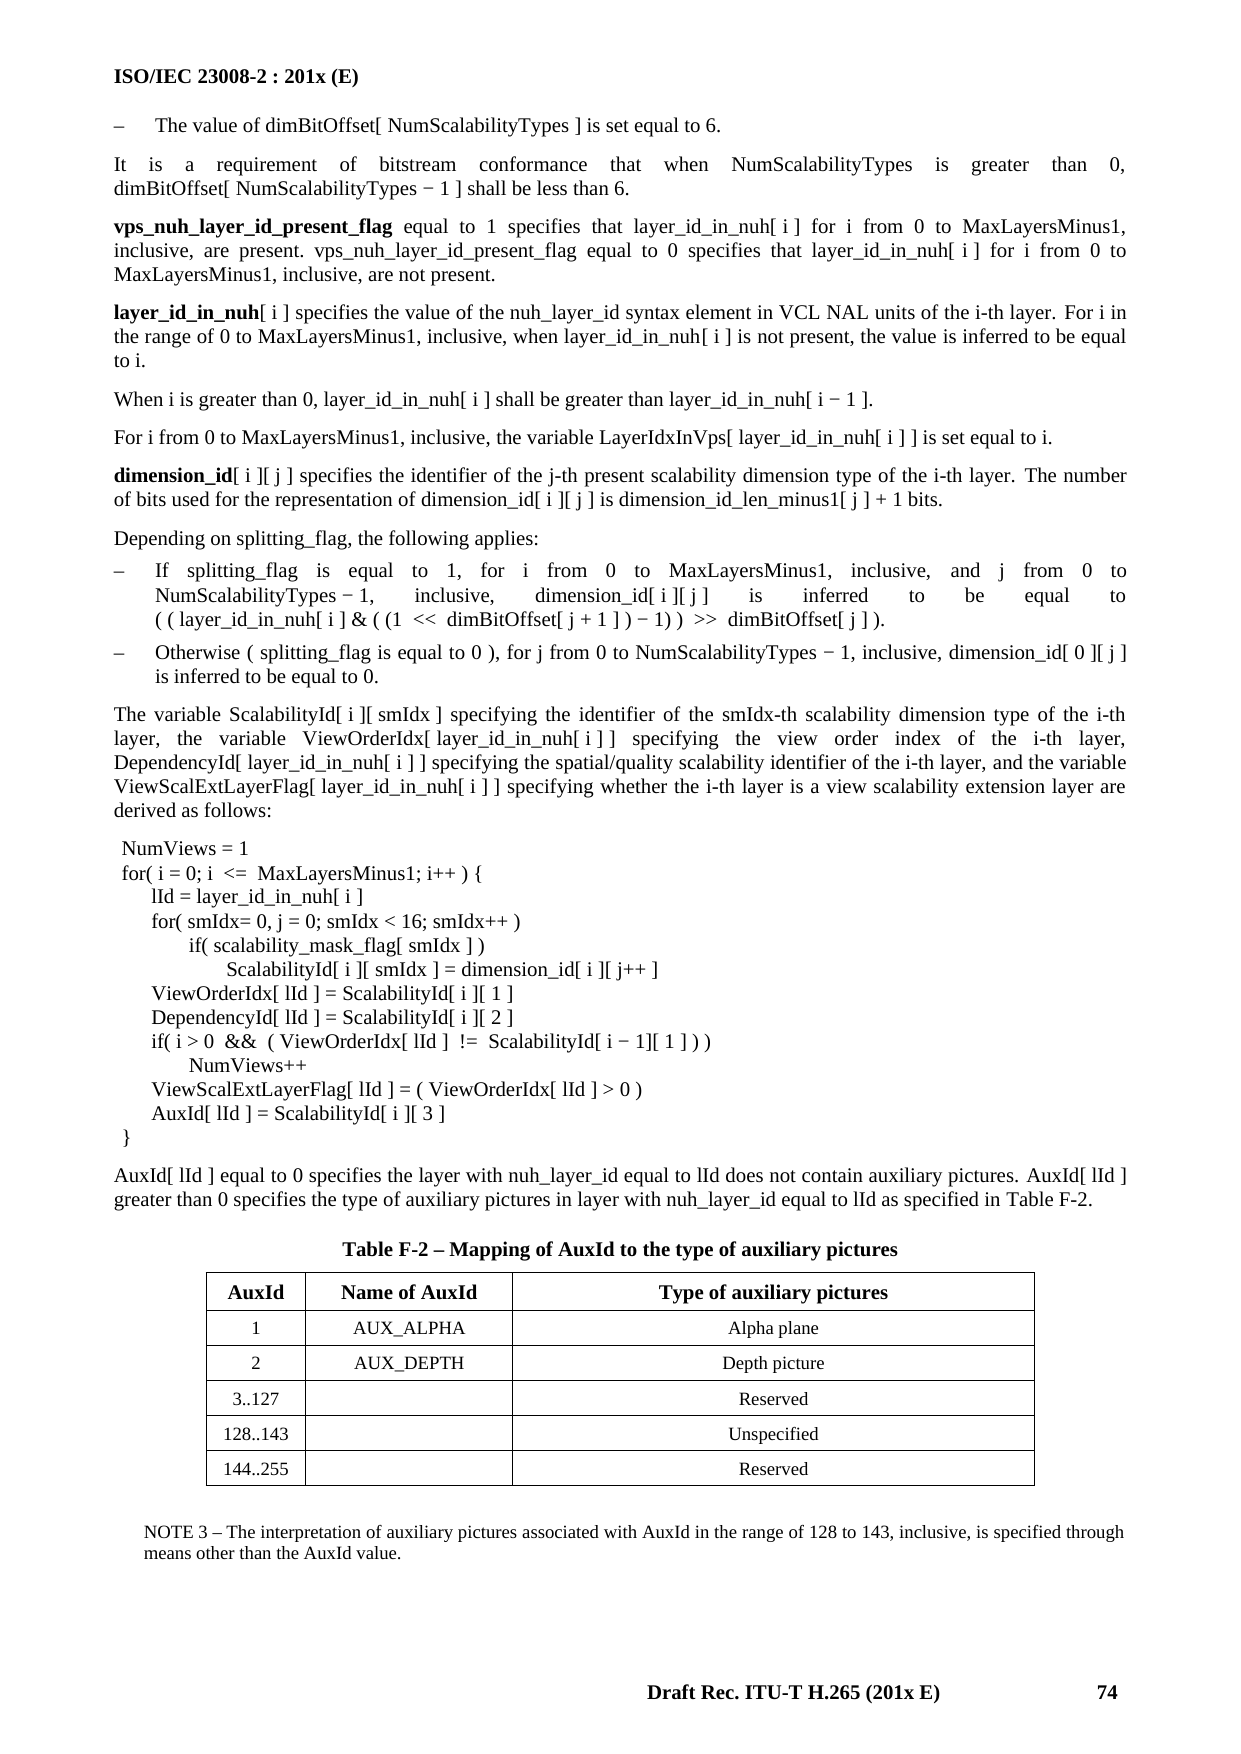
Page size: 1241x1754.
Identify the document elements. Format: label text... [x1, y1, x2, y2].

text Table F-2 – Mapping of AuxId to the type of auxiliary pictures [113, 1236, 1127, 1261]
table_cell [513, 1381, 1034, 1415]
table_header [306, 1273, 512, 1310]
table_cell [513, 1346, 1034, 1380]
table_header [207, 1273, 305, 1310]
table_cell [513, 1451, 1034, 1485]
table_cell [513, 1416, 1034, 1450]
text if( i > 0 && ( ViewOrderIdx[ lId ] != ScalabilityId[ i − 1][ 1 ] ) ) [121, 1029, 1127, 1053]
text } [121, 1125, 1127, 1149]
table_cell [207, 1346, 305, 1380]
text ScalabilityId[ i ][ smIdx ] = dimension_id[ i ][ j++ ] [121, 957, 1127, 981]
text for( i = 0; i <= MaxLayersMinus1; i++ ) { [121, 860, 1127, 884]
text AuxId[ lId ] = ScalabilityId[ i ][ 3 ] [121, 1101, 1127, 1125]
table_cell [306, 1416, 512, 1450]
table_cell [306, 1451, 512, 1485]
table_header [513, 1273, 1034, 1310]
text When i is greater than 0, layer_id_in_nuh[ i ] shall be greater than layer_id_in_nuh[ i − 1 ]. [113, 387, 1127, 411]
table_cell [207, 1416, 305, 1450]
text layer_id_in_nuh[ i ] specifies the value of the nuh_layer_id syntax element in VCL NAL units of the i-th layer. For i in the range of 0 to MaxLayersMinus1, inclusive, when layer_id_in_nuh[ i ] is not present, the value is inferred to be equal to i. [113, 300, 1127, 372]
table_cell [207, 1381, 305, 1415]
text – Otherwise ( splitting_flag is equal to 0 ), for j from 0 to NumScalabilityTypes − 1, inclusive, dimension_id[ 0 ][ j ] is inferred to be equal to 0. [113, 639, 1127, 688]
text DependencyId[ lId ] = ScalabilityId[ i ][ 2 ] [121, 1005, 1127, 1029]
text lId = layer_id_in_nuh[ i ] [121, 884, 1127, 908]
text ViewScalExtLayerFlag[ lId ] = ( ViewOrderIdx[ lId ] > 0 ) [121, 1077, 1127, 1101]
text NumViews = 1 [121, 836, 1127, 860]
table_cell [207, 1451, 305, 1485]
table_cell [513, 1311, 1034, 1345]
text – If splitting_flag is equal to 1, for i from 0 to MaxLayersMinus1, inclusive, and j from 0 to NumScalabilityTypes − 1, inclusive, dimension_id[ i ][ j ] is inferred to be equal to ( ( layer_id_in_nuh[ i ] & ( (1 << dimBitOffset[ j + 1 ] ) − 1) ) >> dimBitOffset[ j ] ). [113, 558, 1127, 631]
text AuxId[ lId ] equal to 0 specifies the layer with nuh_layer_id equal to lId does not contain auxiliary pictures. AuxId[ lId ] greater than 0 specifies the type of auxiliary pictures in layer with nuh_layer_id equal to lId as specified in Table F-2. [113, 1163, 1127, 1211]
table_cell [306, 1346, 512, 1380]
text Depending on splitting_flag, the following applies: [113, 525, 1127, 549]
text ViewOrderIdx[ lId ] = ScalabilityId[ i ][ 1 ] [121, 981, 1127, 1005]
text NOTE 3 – The interpretation of auxiliary pictures associated with AuxId in the range of 128 to 143, inclusive, is specified through means other than the AuxId value. [143, 1521, 1127, 1564]
text For i from 0 to MaxLayersMinus1, inclusive, the variable LayerIdxInVps[ layer_id_in_nuh[ i ] ] is set equal to i. [113, 425, 1127, 449]
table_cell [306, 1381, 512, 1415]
text if( scalability_mask_flag[ smIdx ] ) [121, 933, 1127, 957]
text The variable ScalabilityId[ i ][ smIdx ] specifying the identifier of the smIdx-th scalability dimension type of the i-th layer, the variable ViewOrderIdx[ layer_id_in_nuh[ i ] ] specifying the view order index of the i-th layer, DependencyId[ layer_id_in_nuh[ i ] ] specifying the spatial/quality scalability identifier of the i-th layer, and the variable ViewScalExtLayerFlag[ layer_id_in_nuh[ i ] ] specifying whether the i-th layer is a view scalability extension layer are derived as follows: [113, 702, 1127, 822]
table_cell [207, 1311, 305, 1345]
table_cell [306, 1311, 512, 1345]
text for( smIdx= 0, j = 0; smIdx < 16; smIdx++ ) [121, 908, 1127, 933]
text vps_nuh_layer_id_present_flag equal to 1 specifies that layer_id_in_nuh[ i ] for i from 0 to MaxLayersMinus1, inclusive, are present. vps_nuh_layer_id_present_flag equal to 0 specifies that layer_id_in_nuh[ i ] for i from 0 to MaxLayersMinus1, inclusive, are not present. [113, 214, 1127, 286]
text It is a requirement of bitstream conformance that when NumScalabilityTypes is greater than 0, dimBitOffset[ NumScalabilityTypes − 1 ] shall be less than 6. [113, 152, 1127, 200]
text – The value of dimBitOffset[ NumScalabilityTypes ] is set equal to 6. [113, 113, 1127, 137]
text NumViews++ [121, 1053, 1127, 1077]
text dimension_id[ i ][ j ] specifies the identifier of the j-th present scalability dimension type of the i-th layer. The number of bits used for the representation of dimension_id[ i ][ j ] is dimension_id_len_minus1[ j ] + 1 bits. [113, 463, 1127, 511]
